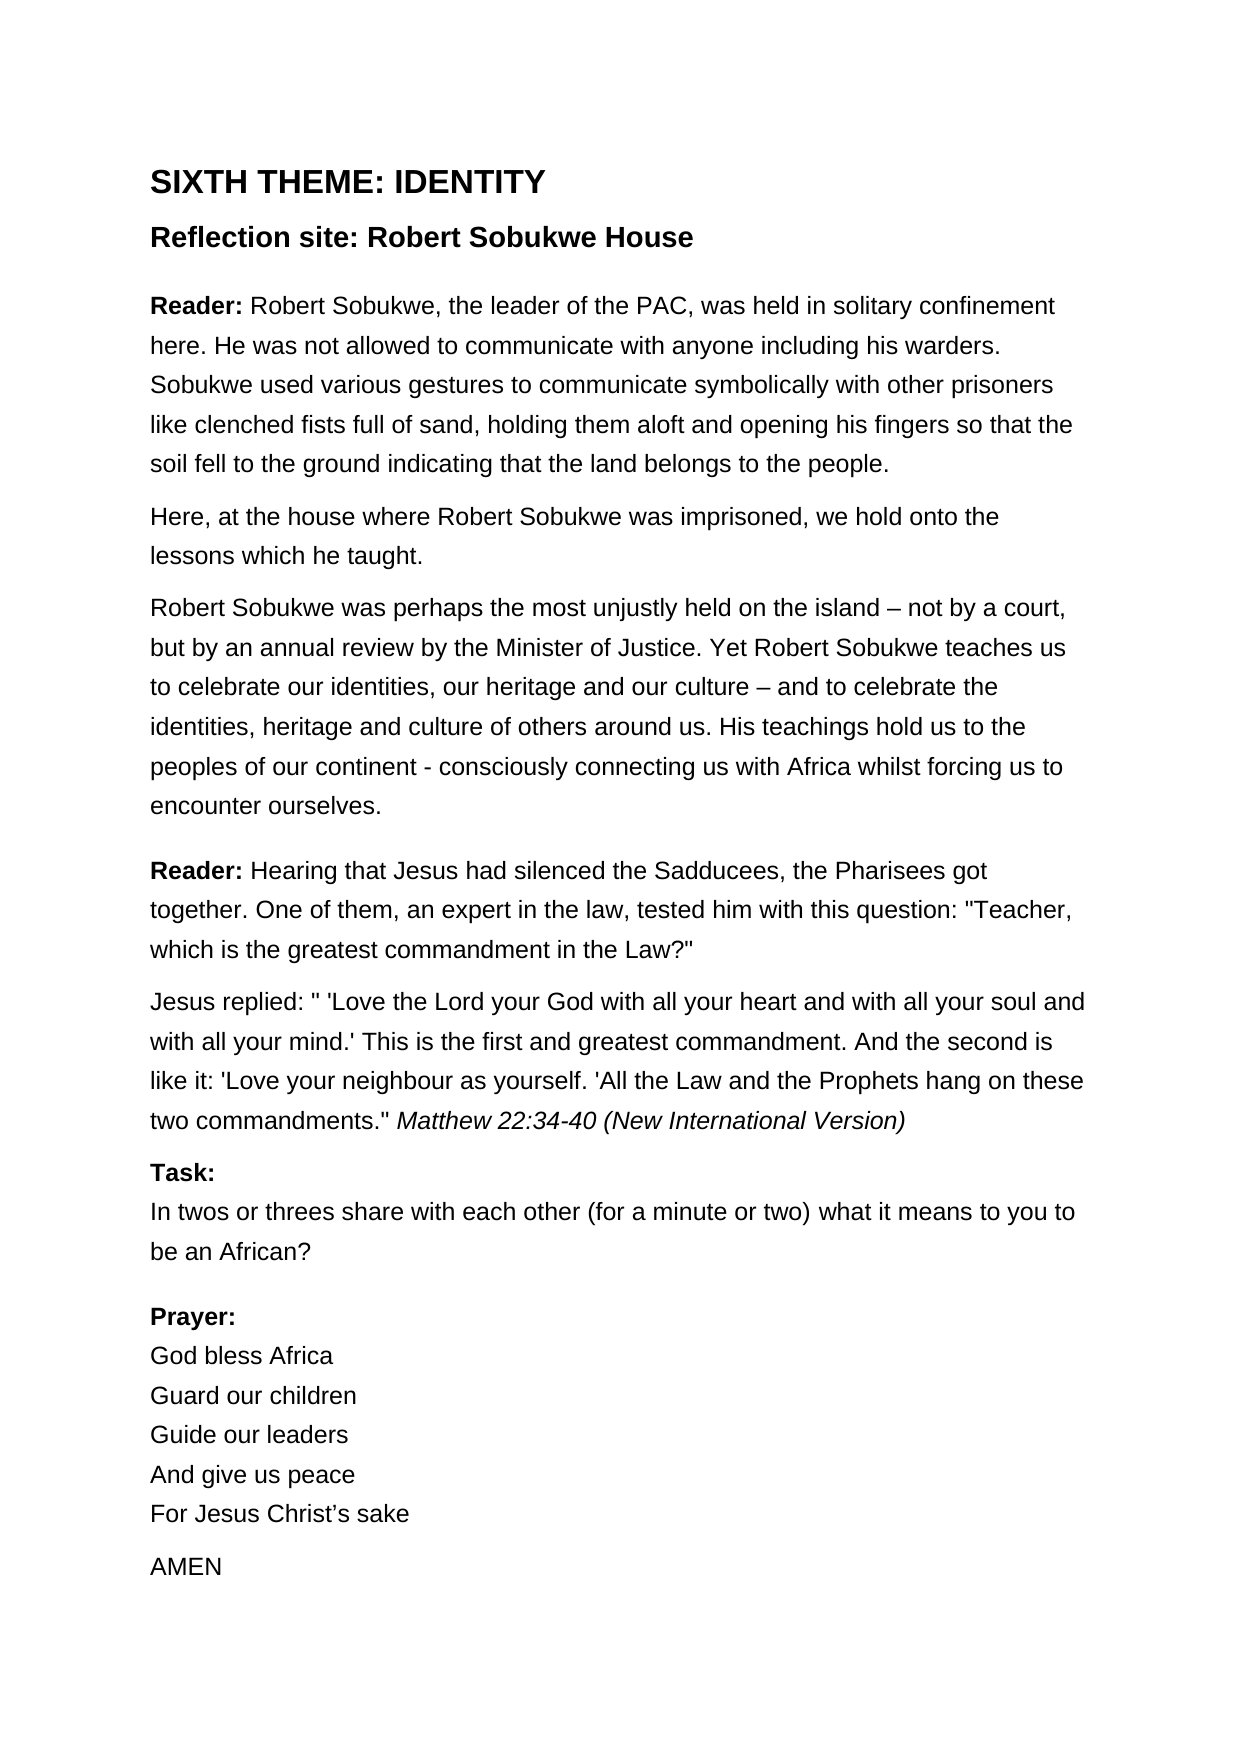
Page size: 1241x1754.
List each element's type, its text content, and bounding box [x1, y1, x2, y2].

text Reader: Hearing that Jesus had silenced the Sadducees, the Pharisees got together. One of them, an expert in the law, tested him with this question: "Teacher, which is the greatest commandment in the Law?" [150, 847, 1090, 966]
text Reader: Robert Sobukwe, the leader of the PAC, was held in solitary confinement here. He was not allowed to communicate with anyone including his warders. Sobukwe used various gestures to communicate symbolically with other prisoners like clenched fists full of sand, holding them aloft and opening his fingers so that the soil fell to the ground indicating that the land belongs to the people. [150, 283, 1090, 481]
text Guard our children [150, 1372, 1090, 1412]
text Guide our leaders [150, 1412, 1090, 1452]
text In twos or threes share with each other (for a minute or two) what it means to you to be an African? [150, 1189, 1090, 1268]
text SIXTH THEME: IDENTITY [150, 162, 1090, 201]
text Task: [150, 1149, 1090, 1189]
text For Jesus Christ’s sake [150, 1491, 1090, 1531]
text Here, at the house where Robert Sobukwe was imprisoned, we hold onto the lessons which he taught. [150, 493, 1090, 572]
text Reflection site: Robert Sobukwe House [150, 220, 1090, 254]
text Prayer: [150, 1293, 1090, 1333]
text God bless Africa [150, 1333, 1090, 1372]
text AMEN [150, 1543, 1090, 1583]
text Jesus replied: " 'Love the Lord your God with all your heart and with all your soul and with all your mind.' This is the first and greatest commandment. And the second is like it: 'Love your neighbour as yourself. 'All the Law and the Prophets hang on these two commandments." Matthew 22:34-40 (New International Version) [150, 979, 1090, 1137]
text Robert Sobukwe was perhaps the most unjustly held on the island – not by a court, but by an annual review by the Minister of Justice. Yet Robert Sobukwe teaches us to celebrate our identities, our heritage and our culture – and to celebrate the identities, heritage and culture of others around us. His teachings hold us to the peoples of our continent - consciously connecting us with Africa whilst forcing us to encounter ourselves. [150, 585, 1090, 822]
text And give us peace [150, 1452, 1090, 1491]
